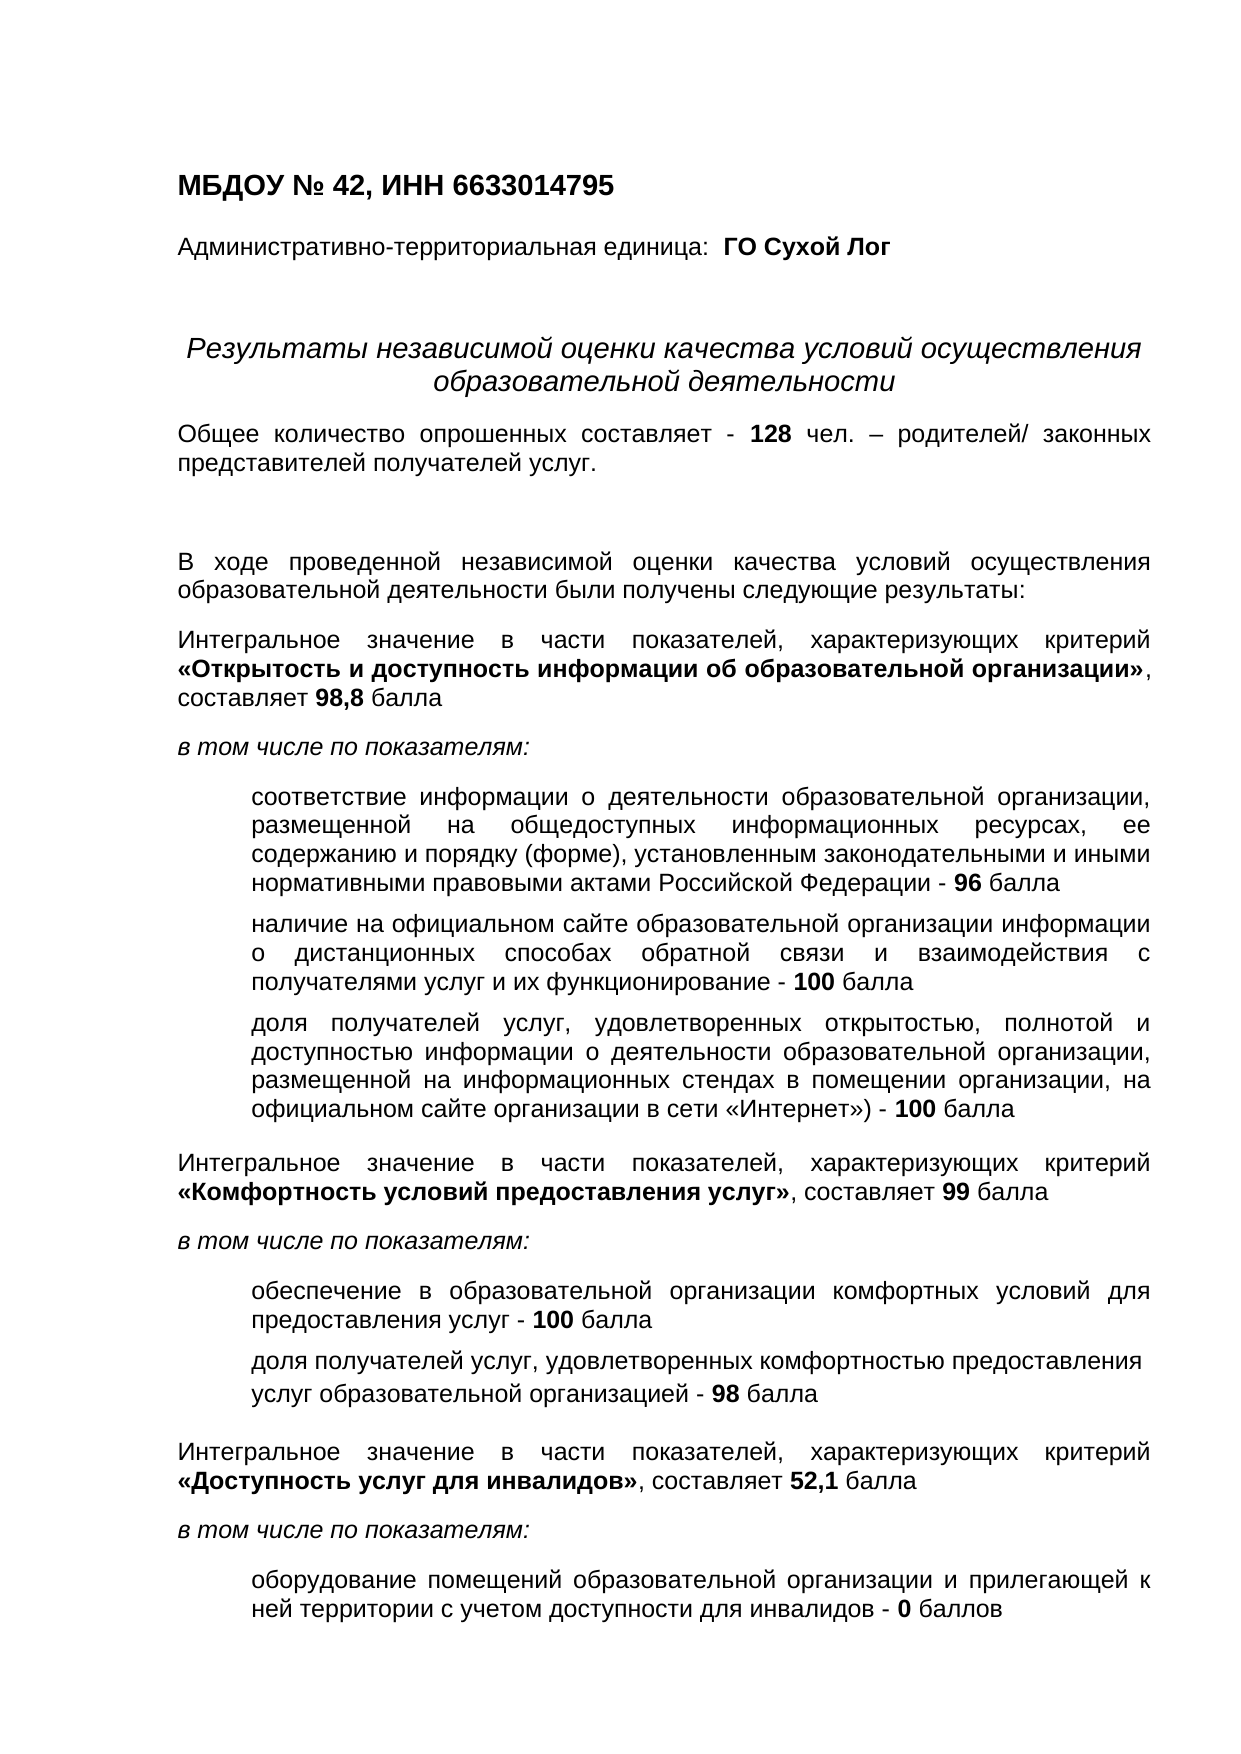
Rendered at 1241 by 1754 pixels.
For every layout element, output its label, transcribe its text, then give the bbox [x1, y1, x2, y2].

text Результаты независимой оценки качества условий осуществления образовательной деятельности [177, 331, 1152, 398]
text соответствие информации о деятельности образовательной организации, размещенной на общедоступных информационных ресурсах, ее содержанию и порядку (форме), установленным законодательными и иными нормативными правовыми актами Российской Федерации - 96 балла [251, 782, 1152, 897]
text в том числе по показателям: [177, 1226, 1152, 1255]
text доля получателей услуг, удовлетворенных комфортностью предоставления услуг образовательной организацией - 98 балла [251, 1346, 1152, 1408]
text Административно-территориальная единица: ГО Сухой Лог [177, 232, 1152, 260]
subtitle МБДОУ № 42, ИНН 6633014795 [177, 168, 1152, 202]
text доля получателей услуг, удовлетворенных открытостью, полнотой и доступностью информации о деятельности образовательной организации, размещенной на информационных стендах в помещении организации, на официальном сайте организации в сети «Интернет») - 100 балла [251, 1008, 1152, 1123]
text обеспечение в образовательной организации комфортных условий для предоставления услуг - 100 балла [251, 1276, 1152, 1333]
text в том числе по показателям: [177, 732, 1152, 761]
text наличие на официальном сайте образовательной организации информации о дистанционных способах обратной связи и взаимодействия с получателями услуг и их функционирование - 100 балла [251, 909, 1152, 995]
text Интегральное значение в части показателей, характеризующих критерий «Комфортность условий предоставления услуг», составляет 99 балла [177, 1148, 1152, 1205]
text оборудование помещений образовательной организации и прилегающей к ней территории с учетом доступности для инвалидов - 0 баллов [251, 1565, 1152, 1622]
text В ходе проведенной независимой оценки качества условий осуществления образовательной деятельности были получены следующие результаты: [177, 547, 1152, 604]
text Интегральное значение в части показателей, характеризующих критерий «Открытость и доступность информации об образовательной организации», составляет 98,8 балла [177, 625, 1152, 711]
text в том числе по показателям: [177, 1515, 1152, 1544]
text Интегральное значение в части показателей, характеризующих критерий «Доступность услуг для инвалидов», составляет 52,1 балла [177, 1437, 1152, 1494]
text Общее количество опрошенных составляет - 128 чел. – родителей/ законных представителей получателей услуг. [177, 419, 1152, 476]
